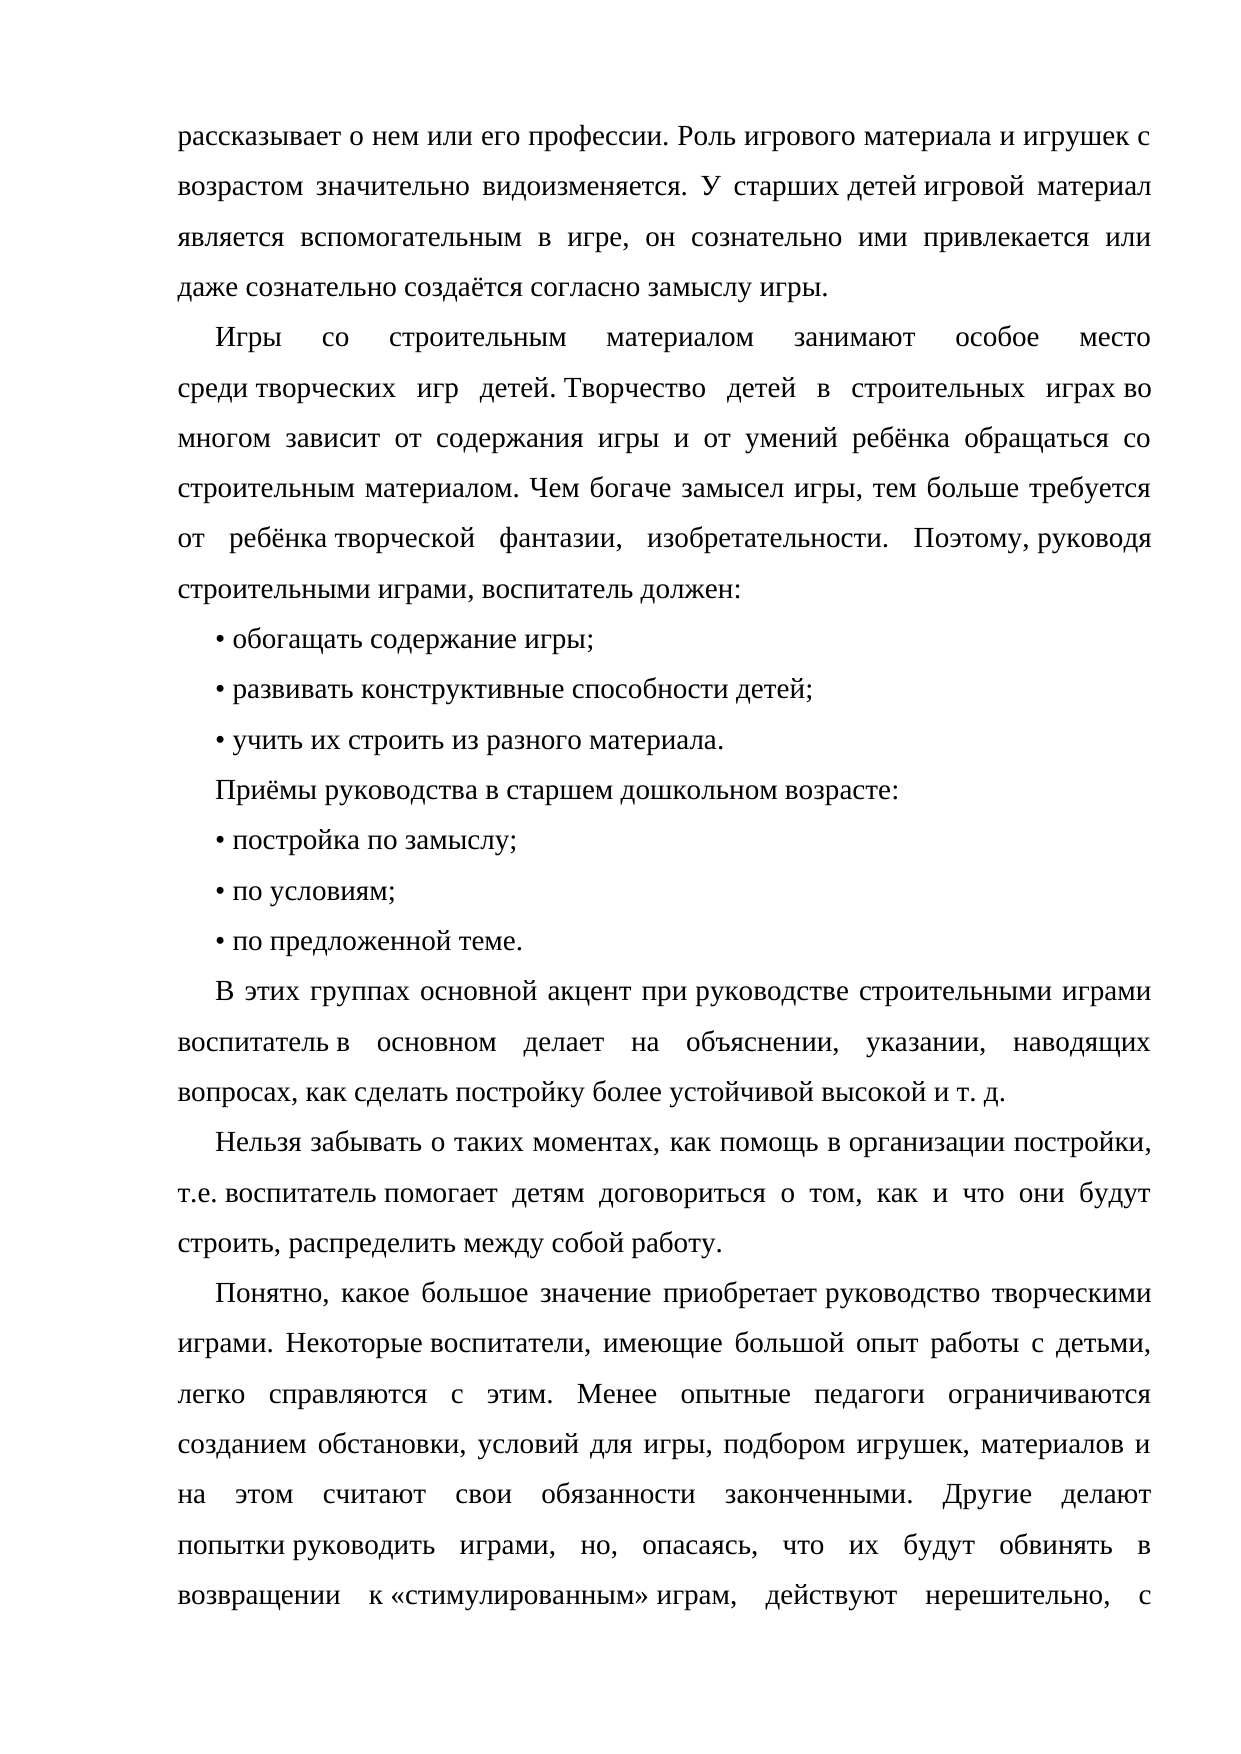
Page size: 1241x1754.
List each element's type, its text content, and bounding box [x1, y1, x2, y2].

text Игры со строительным материалом занимают особое место среди творческих игр детей. Творчество детей в строительных играх во многом зависит от содержания игры и от умений ребёнка обращаться со строительным материалом. Чем богаче замысел игры, тем больше требуется от ребёнка творческой фантазии, изобретательности. Поэтому, руководя строительными играми, воспитатель должен: [177, 319, 1152, 604]
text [177, 1275, 1152, 1611]
text • учить их строить из разного материала. [177, 722, 1152, 755]
text • обогащать содержание игры; [177, 621, 1152, 655]
text • по условиям; [177, 873, 1152, 906]
text В этих группах основной акцент при руководстве строительными играми воспитатель в основном делает на объяснении, указании, наводящих вопросах, как сделать постройку более устойчивой высокой и т. д. [177, 973, 1152, 1108]
text • развивать конструктивные способности детей; [177, 672, 1152, 705]
text Нельзя забывать о таких моментах, как помощь в организации постройки, т.е. воспитатель помогает детям договориться о том, как и что они будут строить, распределить между собой работу. [177, 1124, 1152, 1258]
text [177, 118, 1152, 303]
text Приёмы руководства в старшем дошкольном возрасте: [177, 772, 1152, 806]
text • постройка по замыслу; [177, 822, 1152, 856]
text • по предложенной теме. [177, 923, 1152, 957]
